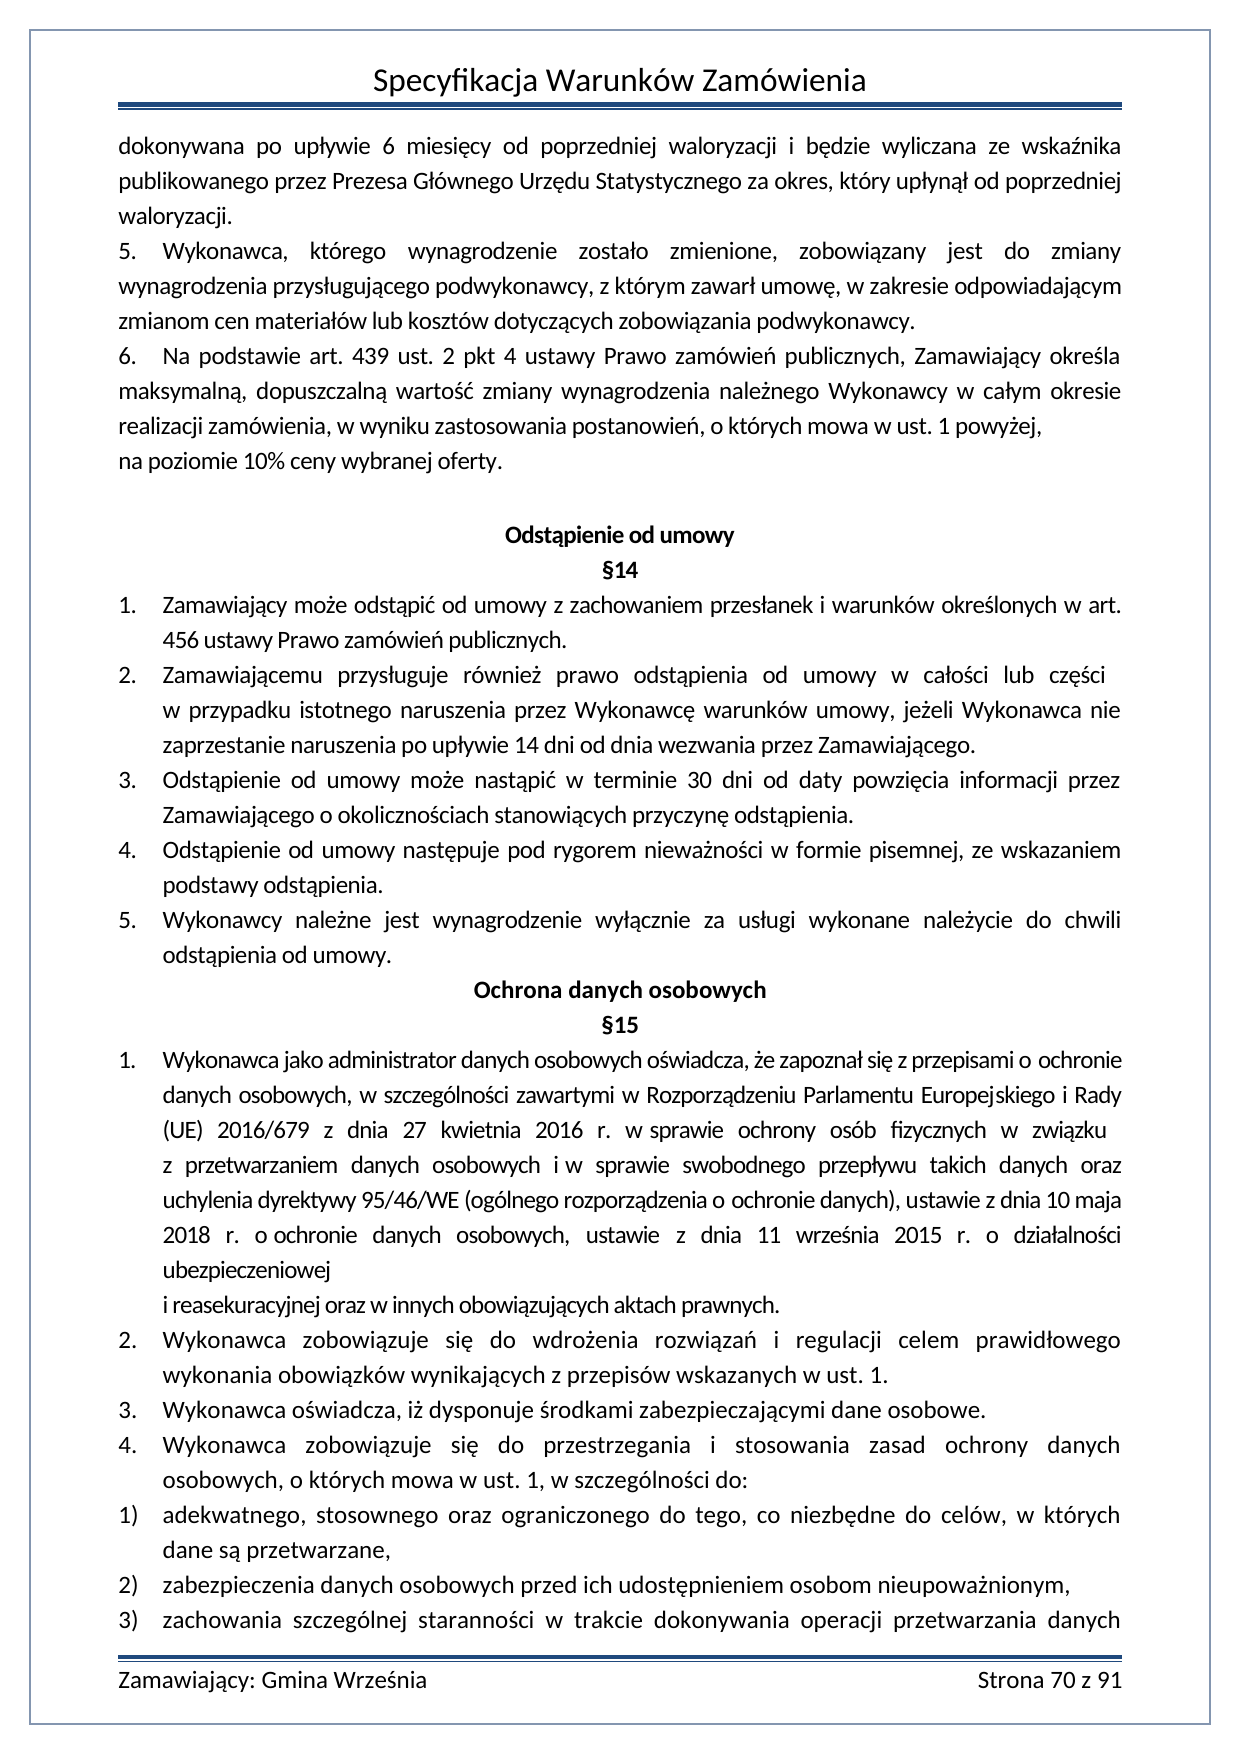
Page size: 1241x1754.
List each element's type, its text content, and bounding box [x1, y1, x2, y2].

text §14 [118, 554, 1122, 584]
text 6. Na podstawie art. 439 ust. 2 pkt 4 ustawy Prawo zamówień publicznych, Zamawiający określa maksymalną, dopuszczalną wartość zmiany wynagrodzenia należnego Wykonawcy w całym okresie realizacji zamówienia, w wyniku zastosowania postanowień, o których mowa w ust. 1 powyżej, [118, 340, 1122, 440]
list Wykonawca jako administrator danych osobowych oświadcza, że zapoznał się z przepisami o ochronie danych osobowych, w szczególności zawartymi w Rozporządzeniu Parlamentu Europejskiego i Rady (UE) 2016/679 z dnia 27 kwietnia 2016 r. w sprawie ochrony osób fizycznych w związku z przetwarzaniem danych osobowych i w sprawie swobodnego przepływu takich danych oraz uchylenia dyrektywy 95/46/WE (ogólnego rozporządzenia o ochronie danych), ustawie z dnia 10 maja 2018 r. o ochronie danych osobowych, ustawie z dnia 11 września 2015 r. o działalności ubezpieczeniowej i reasekuracyjnej oraz w innych obowiązujących aktach prawnych. [118, 1044, 1122, 1319]
list zabezpieczenia danych osobowych przed ich udostępnieniem osobom nieupoważnionym, [118, 1569, 1122, 1599]
list adekwatnego, stosownego oraz ograniczonego do tego, co niezbędne do celów, w których dane są przetwarzane, [118, 1499, 1122, 1564]
list Odstąpienie od umowy może nastąpić w terminie 30 dni od daty powzięcia informacji przez Zamawiającego o okolicznościach stanowiących przyczynę odstąpienia. [118, 764, 1122, 829]
list Zamawiający może odstąpić od umowy z zachowaniem przesłanek i warunków określonych w art. 456 ustawy Prawo zamówień publicznych. [118, 589, 1122, 654]
list Wykonawcy należne jest wynagrodzenie wyłącznie za usługi wykonane należycie do chwili odstąpienia od umowy. [118, 904, 1122, 969]
list Wykonawca zobowiązuje się do wdrożenia rozwiązań i regulacji celem prawidłowego wykonania obowiązków wynikających z przepisów wskazanych w ust. 1. [118, 1324, 1122, 1389]
text Odstąpienie od umowy [118, 519, 1122, 549]
list Wykonawca zobowiązuje się do przestrzegania i stosowania zasad ochrony danych osobowych, o których mowa w ust. 1, w szczególności do: [118, 1429, 1122, 1494]
text 5. Wykonawca, którego wynagrodzenie zostało zmienione, zobowiązany jest do zmiany wynagrodzenia przysługującego podwykonawcy, z którym zawarł umowę, w zakresie odpowiadającym zmianom cen materiałów lub kosztów dotyczących zobowiązania podwykonawcy. [118, 235, 1122, 335]
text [118, 130, 1122, 230]
list Odstąpienie od umowy następuje pod rygorem nieważności w formie pisemnej, ze wskazaniem podstawy odstąpienia. [118, 834, 1122, 899]
text Ochrona danych osobowych [118, 974, 1122, 1004]
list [118, 1604, 1122, 1634]
text §15 [118, 1009, 1122, 1039]
text na poziomie 10% ceny wybranej oferty. [118, 445, 1122, 475]
list Wykonawca oświadcza, iż dysponuje środkami zabezpieczającymi dane osobowe. [118, 1394, 1122, 1424]
list Zamawiającemu przysługuje również prawo odstąpienia od umowy w całości lub części w przypadku istotnego naruszenia przez Wykonawcę warunków umowy, jeżeli Wykonawca nie zaprzestanie naruszenia po upływie 14 dni od dnia wezwania przez Zamawiającego. [118, 659, 1122, 759]
